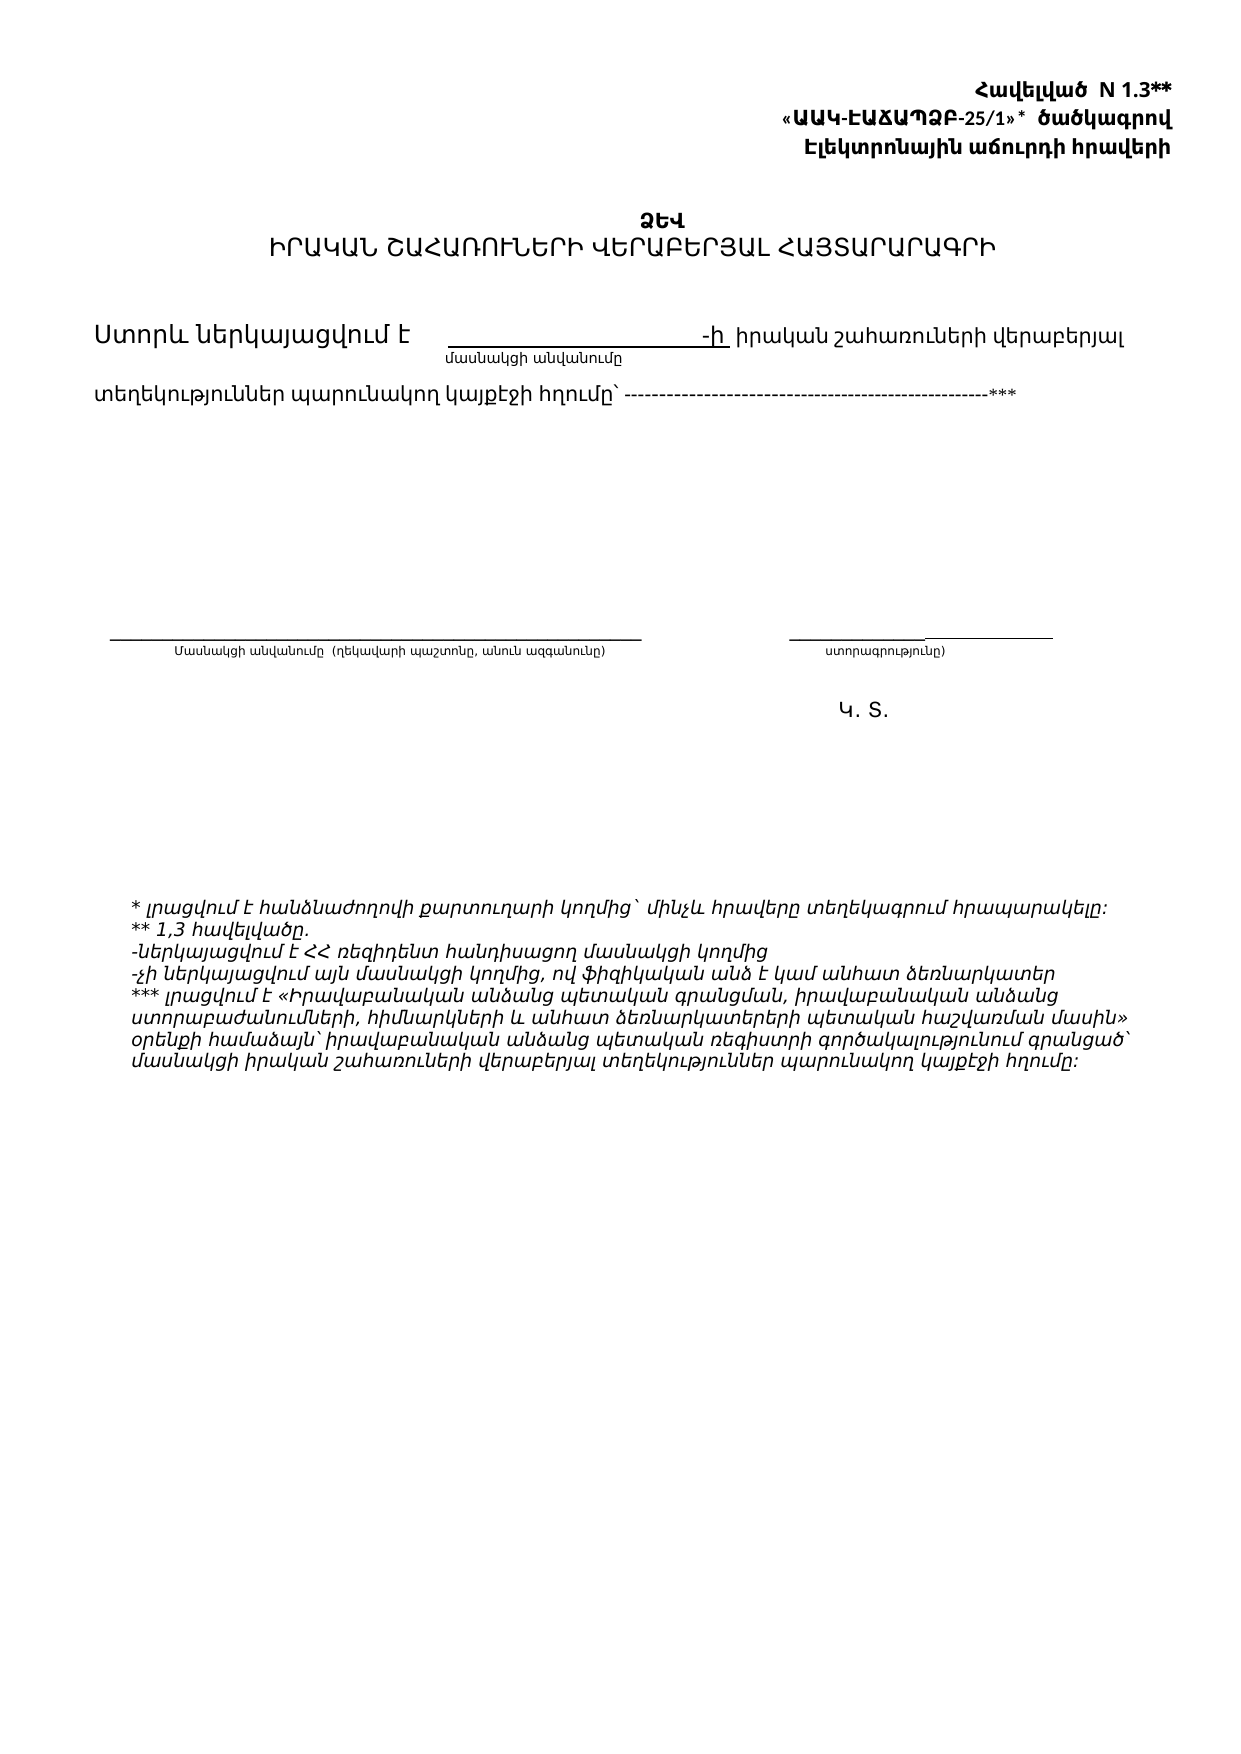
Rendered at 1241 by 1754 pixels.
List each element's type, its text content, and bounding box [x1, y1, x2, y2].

text -չի ներկայացվում այն մասնակցի կողմից, ով ֆիզիկական անձ է կամ անհատ ձեռնարկատեր [131, 963, 1171, 985]
text * լրացվում է հանձնաժողովի քարտուղարի կողմից` մինչև հրավերը տեղեկագրում հրապարակելը: [131, 897, 1171, 919]
text Ստորև ներկայացվում է -ի իրական շահառուների վերաբերյալ [94, 321, 1171, 350]
text տեղեկություններ պարունակող կայքէջի հղումը՝ ----------------------------------------------------*** [94, 379, 1171, 408]
text ___________________________________________________ _____________ Մասնակցի անվանումը (ղեկավարի պաշտոնը, անուն ազգանունը) ստորագրությունը) [94, 617, 1171, 669]
text ** 1,3 հավելվածը․ [131, 919, 1171, 941]
text Հավելված N 1.3** [94, 75, 1171, 103]
text ՁԵՎ [94, 209, 1171, 233]
text *** լրացվում է «Իրավաբանական անձանց պետական գրանցման, իրավաբանական անձանց ստորաբաժանումների, հիմնարկների և անհատ ձեռնարկատերերի պետական հաշվառման մասին» օրենքի համաձայն՝ իրավաբանական անձանց պետական ռեգիստրի գործակալությունում գրանցած՝ մասնակցի իրական շահառուների վերաբերյալ տեղեկություններ պարունակող կայքէջի հղումը: [131, 985, 1171, 1072]
text ԻՐԱԿԱՆ ՇԱՀԱՌՈՒՆԵՐԻ ՎԵՐԱԲԵՐՅԱԼ ՀԱՅՏԱՐԱՐԱԳՐԻ [94, 233, 1171, 262]
text «ԱԱԿ-ԷԱՃԱՊՁԲ-25/1»* ծածկագրով [94, 103, 1171, 132]
text Էլեկտրոնային աճուրդի հրավերի [94, 132, 1171, 160]
text մասնակցի անվանումը [94, 350, 1171, 379]
text -ներկայացվում է ՀՀ ռեզիդենտ հանդիսացող մասնակցի կողմից [131, 941, 1171, 963]
text Կ. Տ. [94, 698, 1171, 722]
